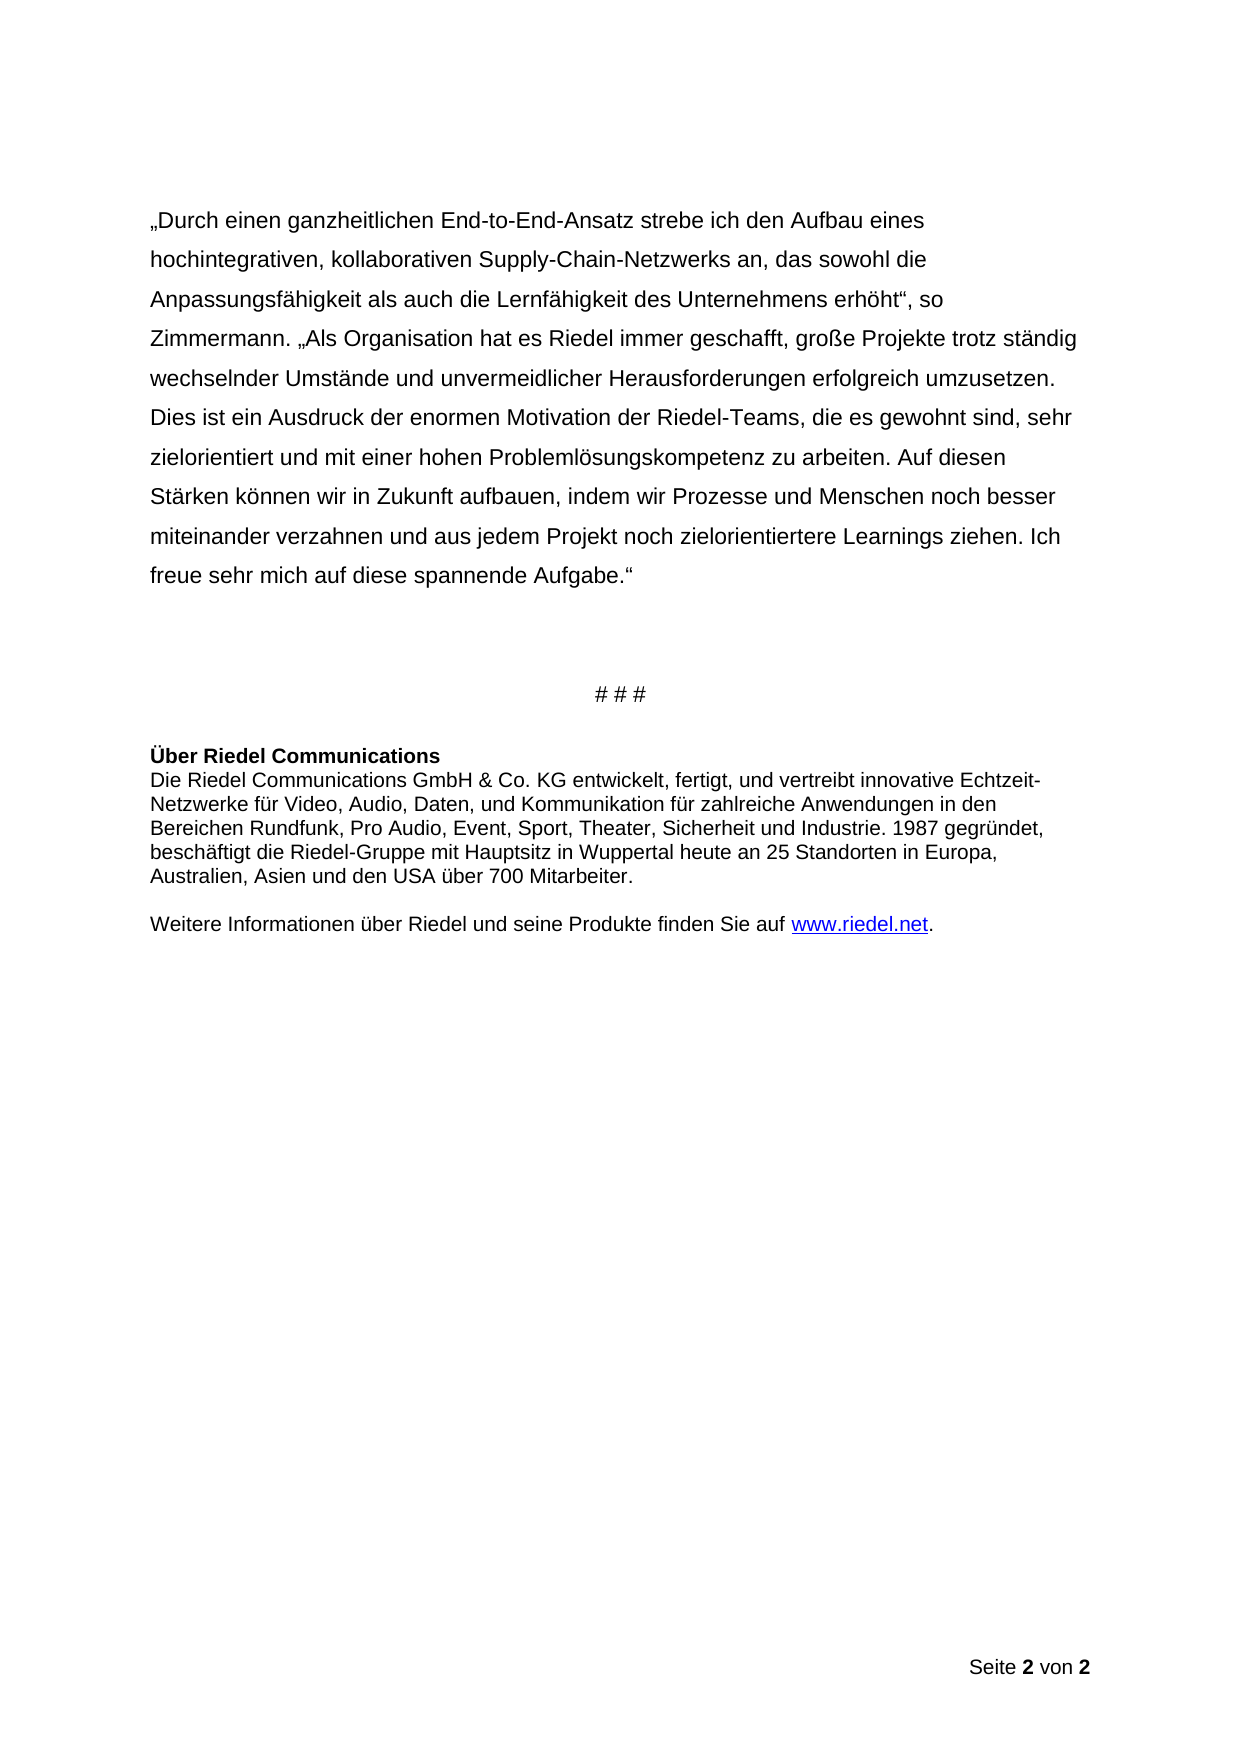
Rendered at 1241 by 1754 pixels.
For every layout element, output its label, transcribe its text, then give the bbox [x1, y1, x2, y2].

text „Durch einen ganzheitlichen End-to-End-Ansatz strebe ich den Aufbau eines hochintegrativen, kollaborativen Supply-Chain-Netzwerks an, das sowohl die Anpassungsfähigkeit als auch die Lernfähigkeit des Unternehmens erhöht“, so Zimmermann. „Als Organisation hat es Riedel immer geschafft, große Projekte trotz ständig wechselnder Umstände und unvermeidlicher Herausforderungen erfolgreich umzusetzen. Dies ist ein Ausdruck der enormen Motivation der Riedel-Teams, die es gewohnt sind, sehr zielorientiert und mit einer hohen Problemlösungskompetenz zu arbeiten. Auf diesen Stärken können wir in Zukunft aufbauen, indem wir Prozesse und Menschen noch besser miteinander verzahnen und aus jedem Projekt noch zielorientiertere Learnings ziehen. Ich freue sehr mich auf diese spannende Aufgabe.“ [150, 207, 1090, 588]
text Die Riedel Communications GmbH & Co. KG entwickelt, fertigt, und vertreibt innovative Echtzeit-Netzwerke für Video, Audio, Daten, und Kommunikation für zahlreiche Anwendungen in den Bereichen Rundfunk, Pro Audio, Event, Sport, Theater, Sicherheit und Industrie. 1987 gegründet, beschäftigt die Riedel-Gruppe mit Hauptsitz in Wuppertal heute an 25 Standorten in Europa, Australien, Asien und den USA über 700 Mitarbeiter. [150, 768, 1090, 888]
text Über Riedel Communications [150, 744, 1090, 768]
text Weitere Informationen über Riedel und seine Produkte finden Sie auf www.riedel.net. [150, 888, 1090, 936]
text # # # [150, 681, 1090, 707]
